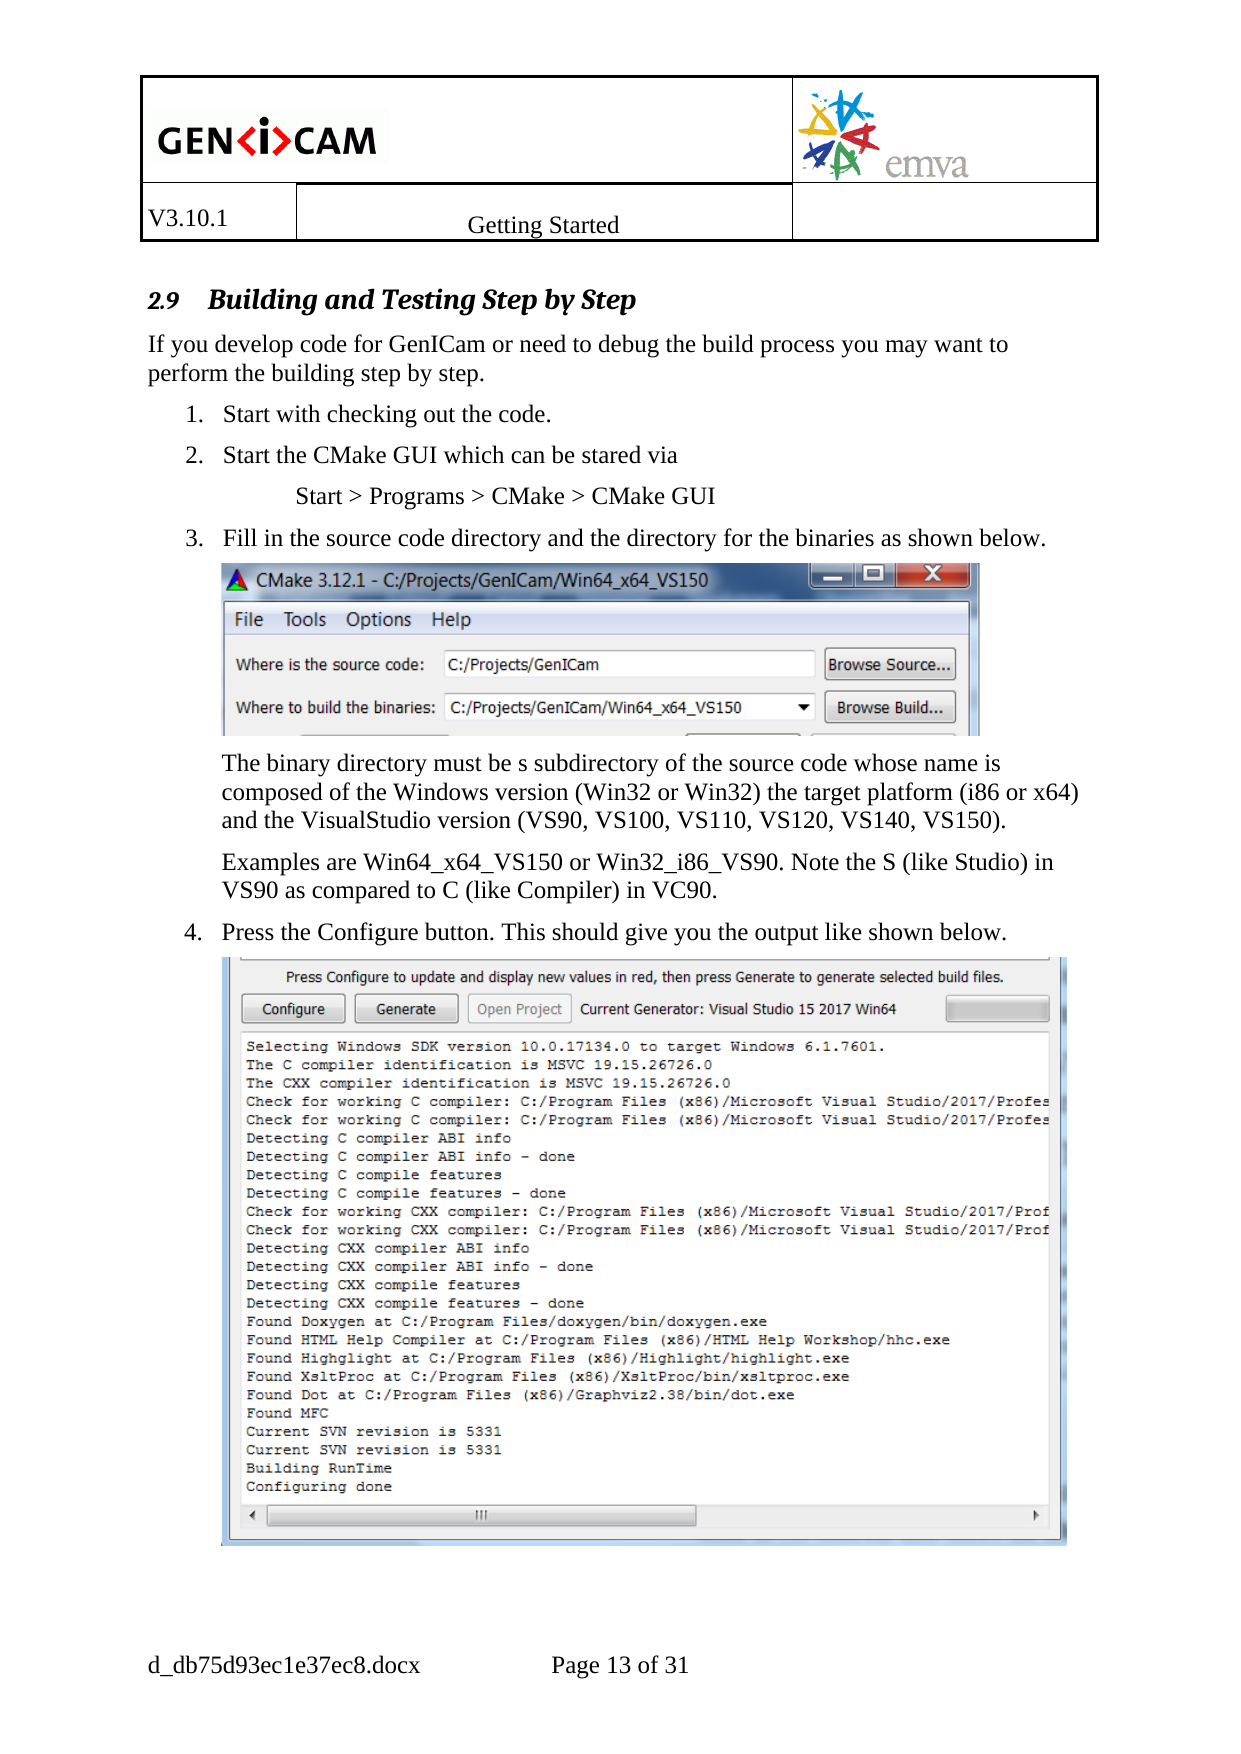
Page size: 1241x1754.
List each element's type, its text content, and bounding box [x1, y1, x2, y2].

list Start with checking out the code. [185, 399, 1092, 428]
text If you develop code for GenICam or need to debug the build process you may want to perform the building step by step. [148, 329, 1092, 386]
text The binary directory must be s subdirectory of the source code whose name is composed of the Windows version (Win32 or Win32) the target platform (i86 or x64) and the VisualStudio version (VS90, VS100, VS110, VS120, VS140, VS150). [221, 748, 1092, 834]
picture [798, 90, 969, 182]
picture [221, 563, 980, 736]
list Fill in the source code directory and the directory for the binaries as shown below. [185, 523, 1092, 551]
text Examples are Win64_x64_VS150 or Win32_i86_VS90. Note the S (like Studio) in VS90 as compared to C (like Compiler) in VC90. [221, 847, 1092, 904]
subtitle Building and Testing Step by Step [148, 283, 1092, 316]
list Start the CMake GUI which can be stared via [185, 440, 1092, 469]
text Start > Programs > CMake > CMake GUI [223, 481, 1092, 510]
list Press the Configure button. This should give you the output like shown below. [184, 917, 1092, 945]
picture [221, 957, 1067, 1546]
